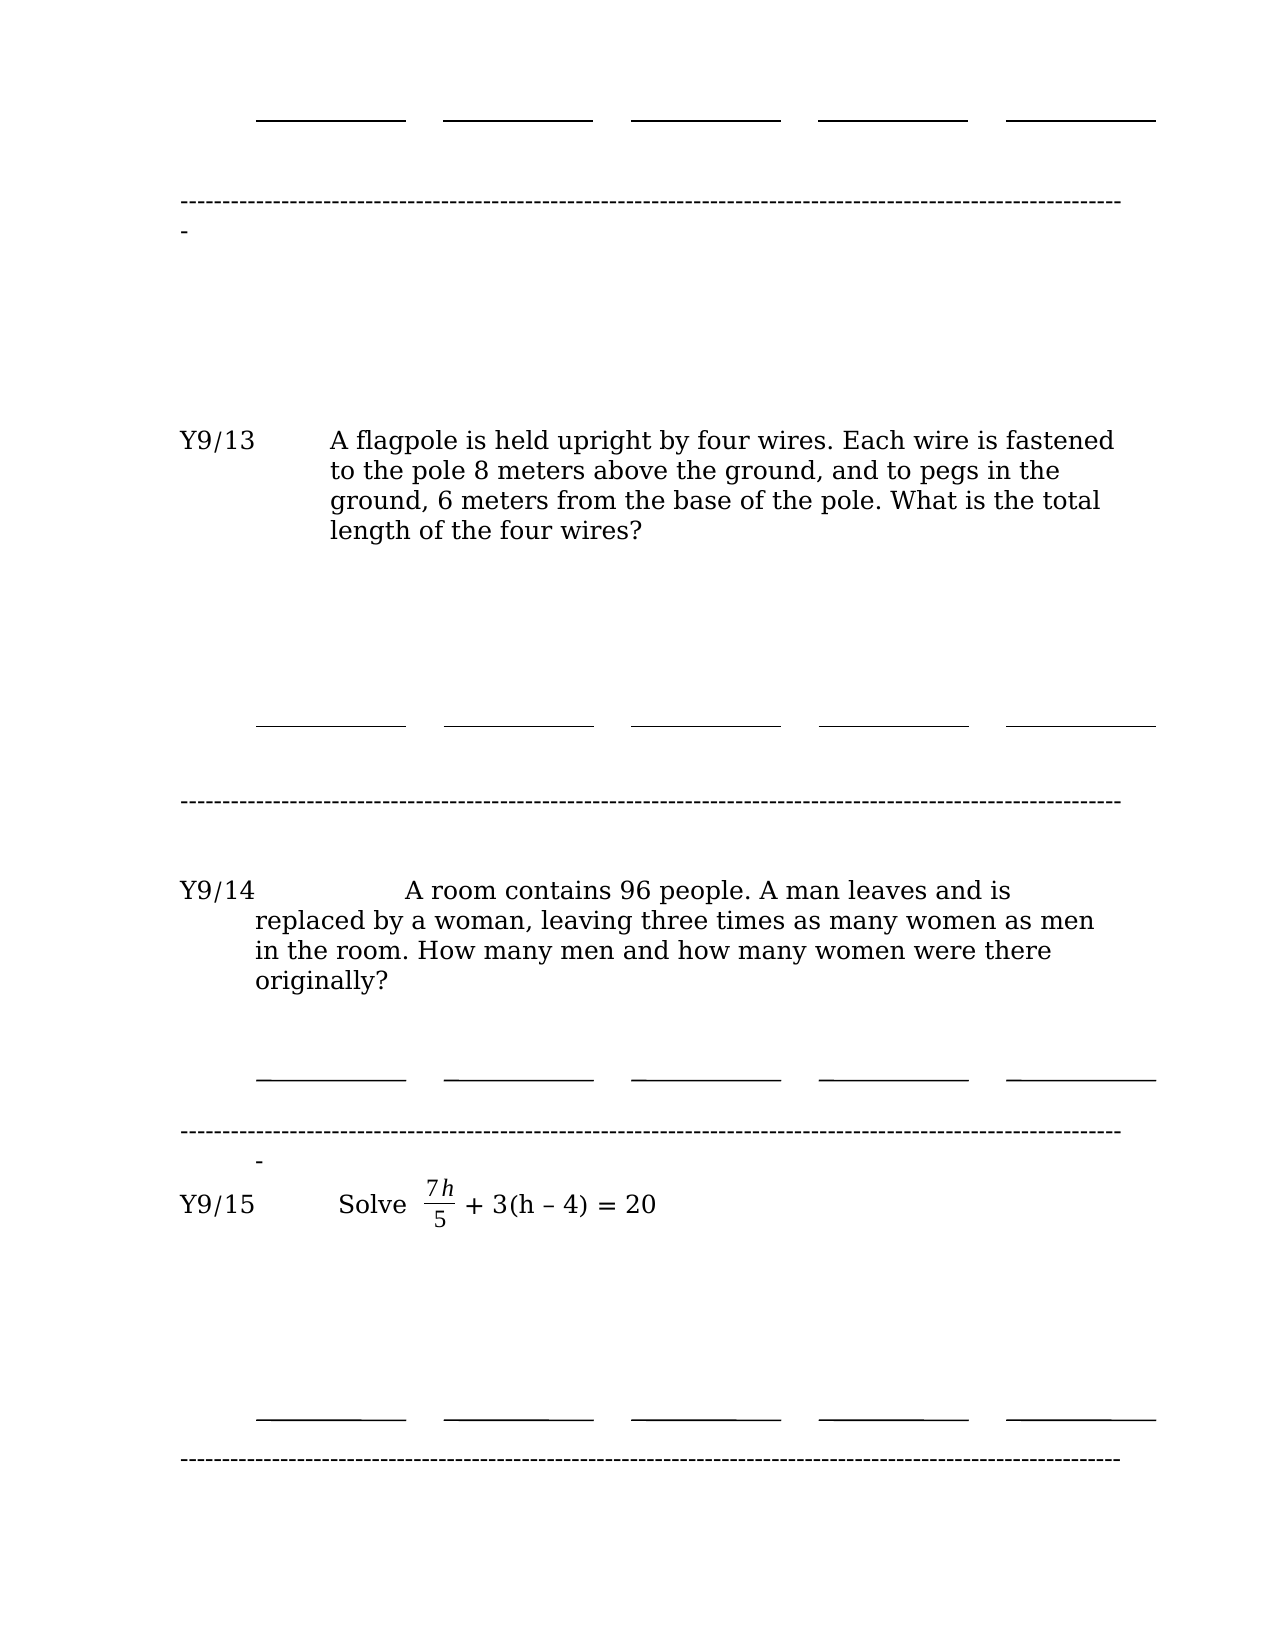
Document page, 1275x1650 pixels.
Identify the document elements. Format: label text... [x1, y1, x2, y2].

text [180, 184, 1125, 244]
text Y9/13 A flagpole is held upright by four wires. Each wire is fastened to the pole 8 meters above the ground, and to pegs in the ground, 6 meters from the base of the pole. What is the total length of the four wires? [180, 424, 1125, 544]
text Y9/14 A room contains 96 people. A man leaves and is replaced by a woman, leaving three times as many women as men in the room. How many men and how many women were there originally? [180, 874, 1125, 994]
text ----------------------------------------------------------------------------------------------------------------- [180, 1443, 1125, 1472]
text ---------------------------------------------------------------------------------------------------------------- [180, 784, 1125, 814]
text ----------------------------------------------------------------------------------------------------------------- [180, 1114, 1125, 1174]
text Y9/15 Solve + 3(h – 4) = 20 [180, 1174, 1125, 1233]
